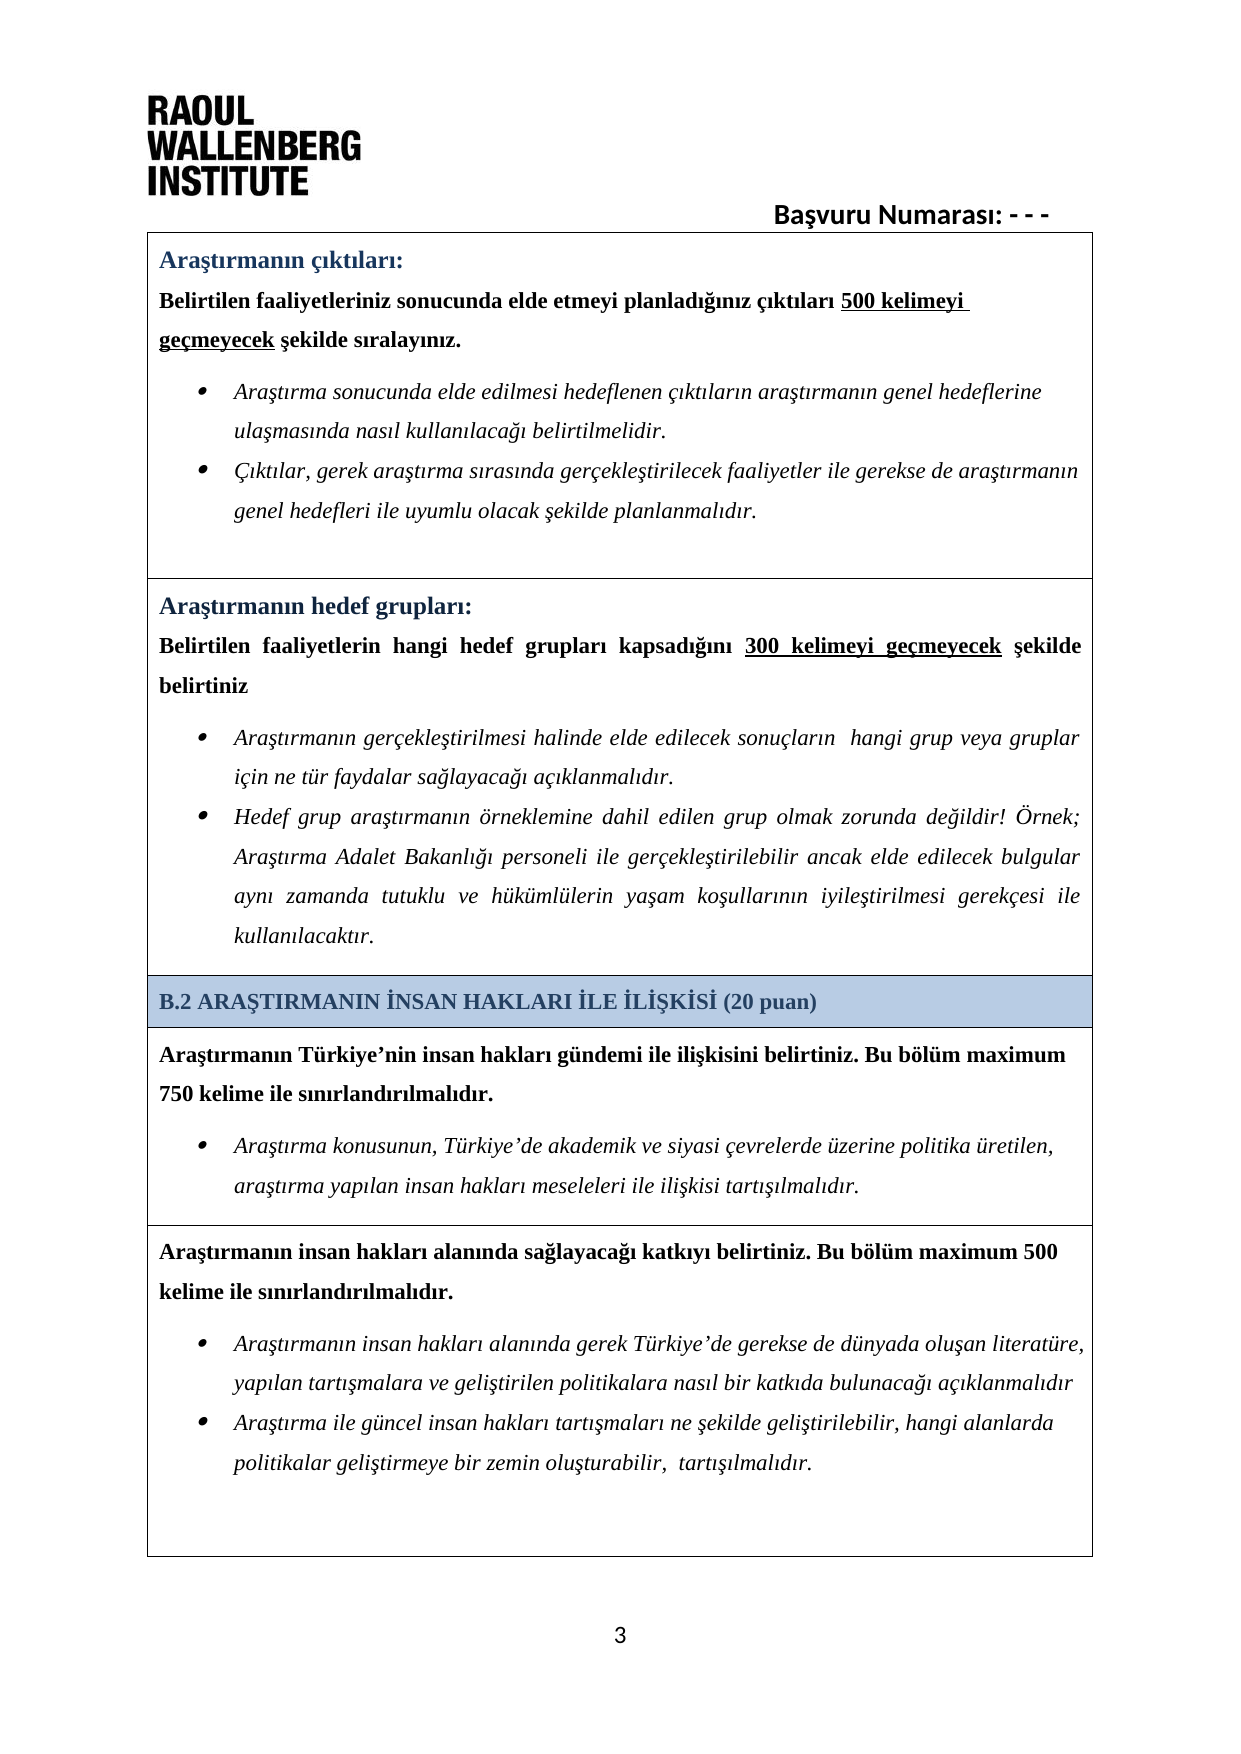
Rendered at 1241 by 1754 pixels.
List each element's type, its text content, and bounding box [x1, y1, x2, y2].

picture [147, 73, 361, 197]
table_cell B.2 ARAŞTIRMANIN İNSAN HAKLARI İLE İLİŞKİSİ (20 puan) [148, 976, 1092, 1027]
table_cell Araştırmanın hedef grupları: Belirtilen faaliyetlerin hangi hedef grupları kapsadığını 300 kelimeyi geçmeyecek şekilde belirtiniz Araştırmanın gerçekleştirilmesi halinde elde edilecek sonuçların hangi grup veya gruplar için ne tür faydalar sağlayacağı açıklanmalıdır. Hedef grup araştırmanın örneklemine dahil edilen grup olmak zorunda değildir! Örnek; Araştırma Adalet Bakanlığı personeli ile gerçekleştirilebilir ancak elde edilecek bulgular aynı zamanda tutuklu ve hükümlülerin yaşam koşullarının iyileştirilmesi gerekçesi ile kullanılacaktır. [148, 579, 1092, 975]
table_cell Araştırmanın Türkiye’nin insan hakları gündemi ile ilişkisini belirtiniz. Bu bölüm maximum 750 kelime ile sınırlandırılmalıdır. Araştırma konusunun, Türkiye’de akademik ve siyasi çevrelerde üzerine politika üretilen, araştırma yapılan insan hakları meseleleri ile ilişkisi tartışılmalıdır. [148, 1028, 1092, 1225]
table_cell Araştırmanın çıktıları: Belirtilen faaliyetleriniz sonucunda elde etmeyi planladığınız çıktıları 500 kelimeyi geçmeyecek şekilde sıralayınız. Araştırma sonucunda elde edilmesi hedeflenen çıktıların araştırmanın genel hedeflerine ulaşmasında nasıl kullanılacağı belirtilmelidir. Çıktılar, gerek araştırma sırasında gerçekleştirilecek faaliyetler ile gerekse de araştırmanın genel hedefleri ile uyumlu olacak şekilde planlanmalıdır. [148, 233, 1092, 578]
